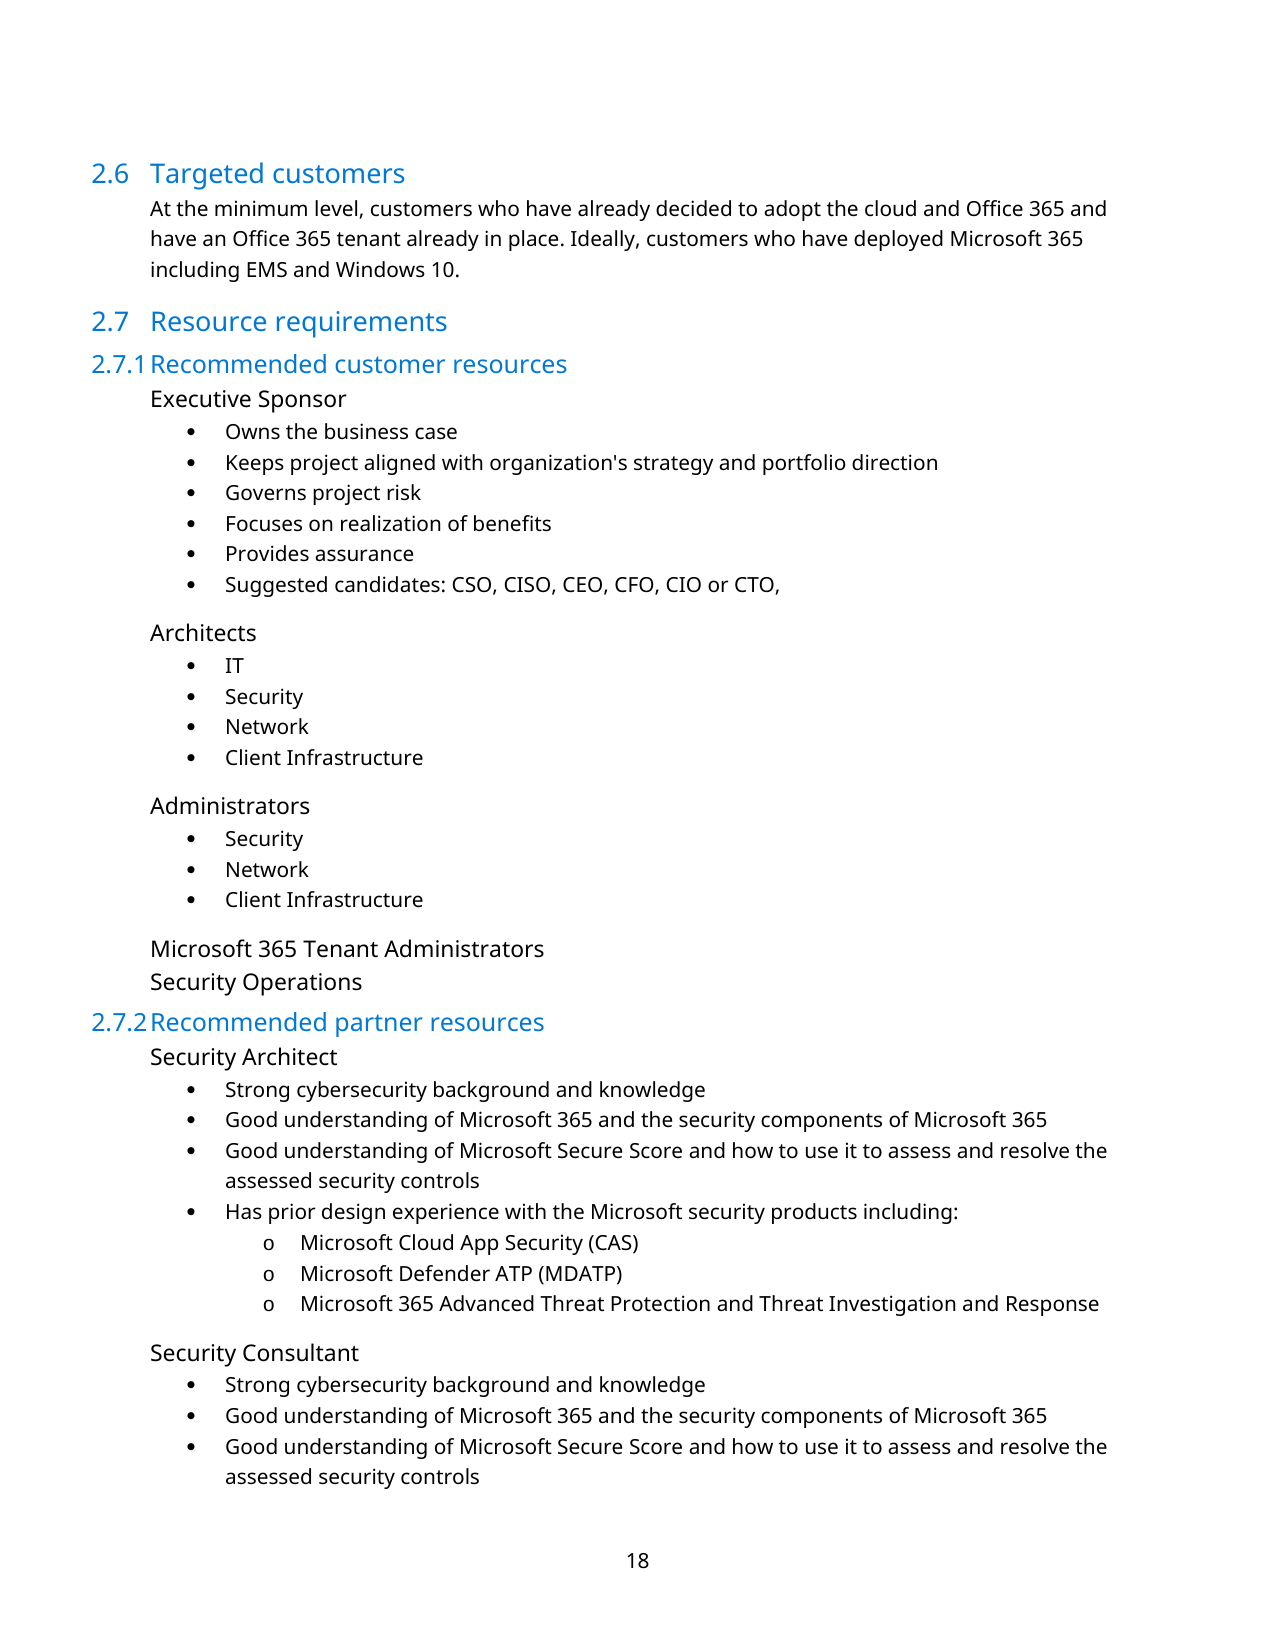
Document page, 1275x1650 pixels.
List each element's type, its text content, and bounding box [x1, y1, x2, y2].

list Keeps project aligned with organization's strategy and portfolio direction [187, 448, 1125, 476]
subtitle Resource requirements [91, 302, 1125, 339]
list Focuses on realization of benefits [187, 509, 1125, 537]
list Owns the business case [187, 417, 1125, 445]
list Good understanding of Microsoft 365 and the security components of Microsoft 365 [187, 1105, 1125, 1134]
list Suggested candidates: CSO, CISO, CEO, CFO, CIO or CTO, [187, 570, 1125, 598]
list Network [187, 712, 1125, 741]
list Good understanding of Microsoft Secure Score and how to use it to assess and resolve the assessed security controls [187, 1432, 1125, 1491]
text Security Architect [150, 1041, 1125, 1072]
list Security [187, 824, 1125, 852]
text Administrators [150, 790, 1125, 822]
list Client Infrastructure [187, 885, 1125, 914]
text Security Operations [150, 966, 1125, 998]
list Has prior design experience with the Microsoft security products including: [187, 1197, 1125, 1226]
list Microsoft Cloud App Security (CAS) [262, 1228, 1125, 1256]
list Strong cybersecurity background and knowledge [187, 1371, 1125, 1399]
list Strong cybersecurity background and knowledge [187, 1075, 1125, 1103]
list IT [187, 651, 1125, 679]
list Microsoft Defender ATP (MDATP) [262, 1259, 1125, 1287]
list Good understanding of Microsoft Secure Score and how to use it to assess and resolve the assessed security controls [187, 1136, 1125, 1195]
subtitle Recommended partner resources [91, 1004, 1125, 1038]
text Security Consultant [150, 1337, 1125, 1368]
list Security [187, 682, 1125, 710]
subtitle Targeted customers [91, 154, 1125, 191]
text Executive Sponsor [150, 383, 1125, 414]
text Architects [150, 617, 1125, 649]
text Microsoft 365 Tenant Administrators [150, 933, 1125, 964]
list Network [187, 855, 1125, 883]
list Microsoft 365 Advanced Threat Protection and Threat Investigation and Response [262, 1289, 1125, 1318]
list Provides assurance [187, 539, 1125, 568]
text At the minimum level, customers who have already decided to adopt the cloud and Office 365 and have an Office 365 tenant already in place. Ideally, customers who have deployed Microsoft 365 including EMS and Windows 10. [150, 194, 1125, 284]
subtitle Recommended customer resources [91, 346, 1125, 381]
list Good understanding of Microsoft 365 and the security components of Microsoft 365 [187, 1401, 1125, 1429]
list Client Infrastructure [187, 743, 1125, 771]
list Governs project risk [187, 478, 1125, 507]
